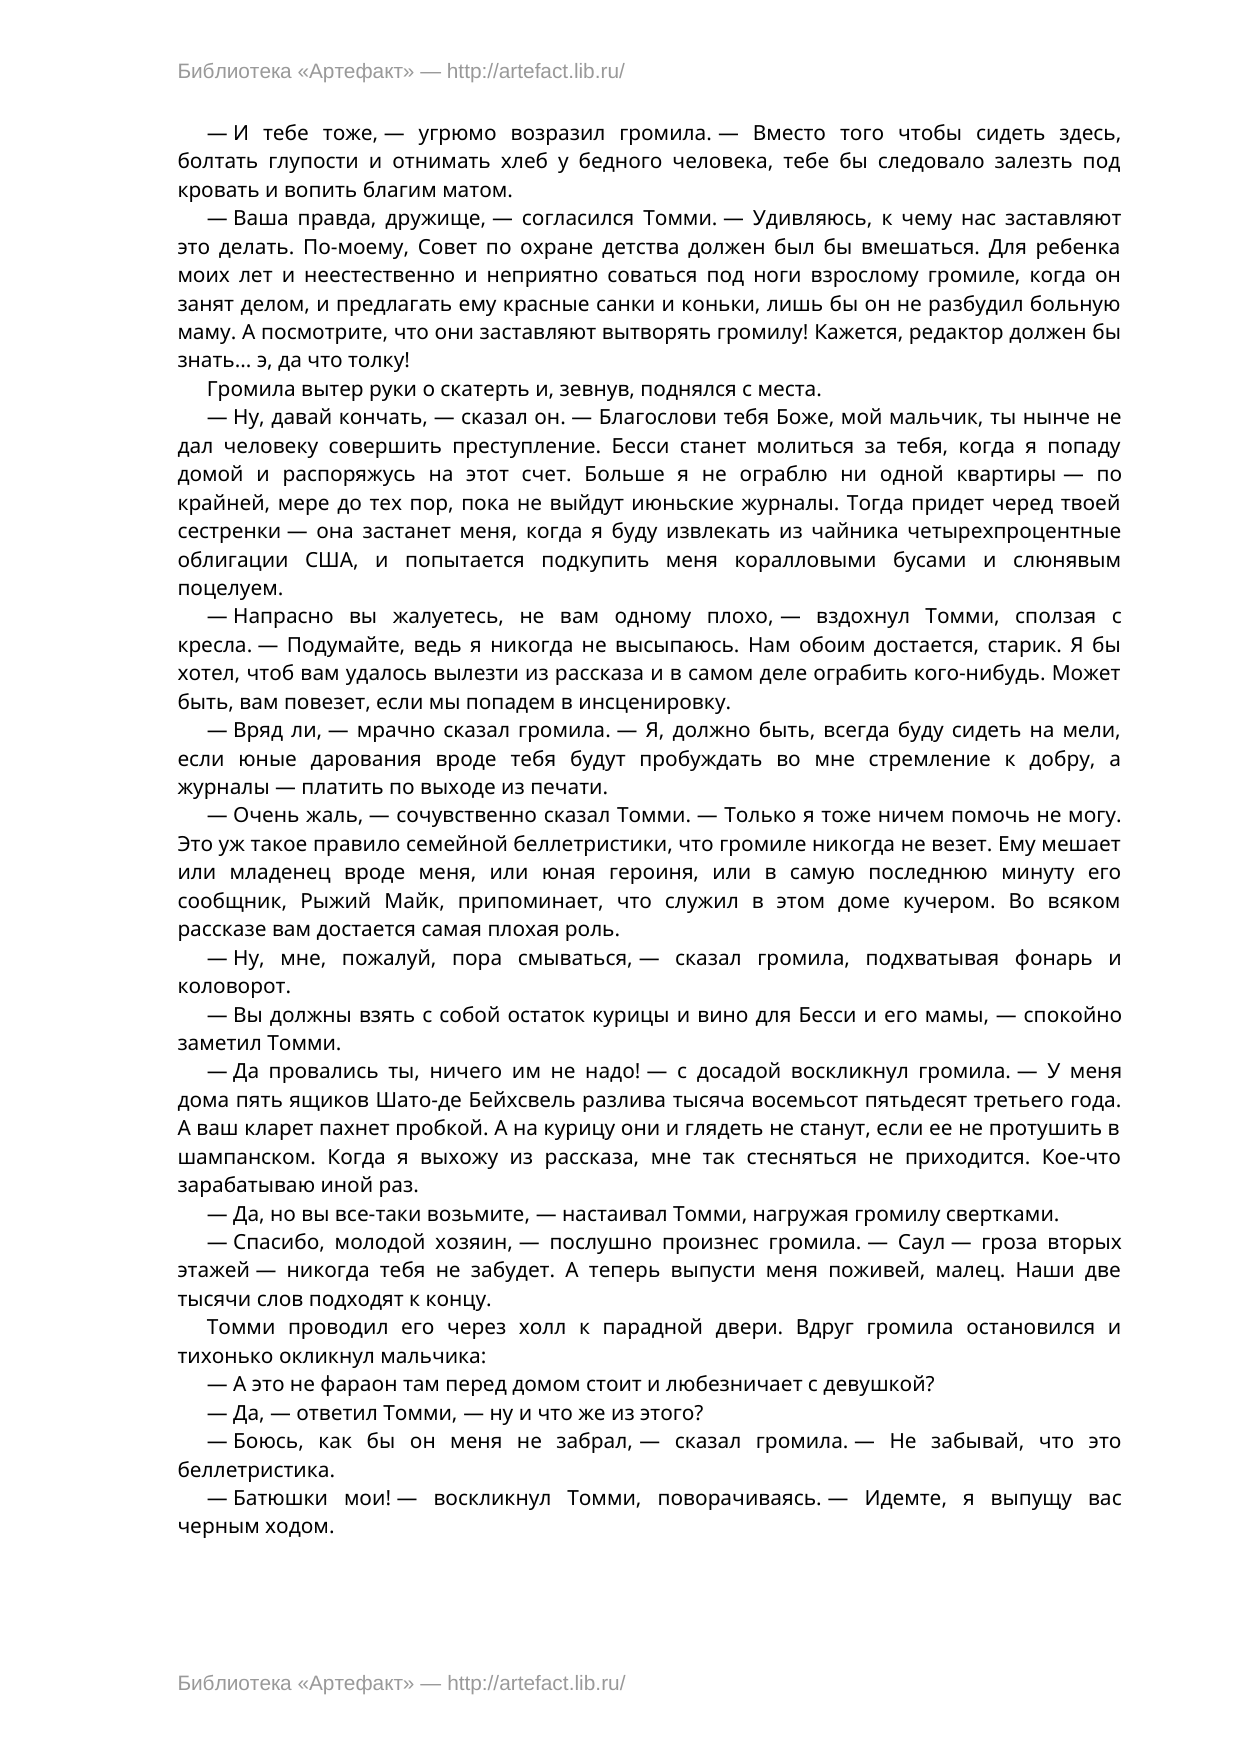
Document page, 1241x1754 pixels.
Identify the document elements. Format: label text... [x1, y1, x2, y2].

text — А это не фараон там перед домом стоит и любезничает с девушкой? [177, 1369, 1122, 1398]
text — Ваша правда, дружище, — согласился Томми. — Удивляюсь, к чему нас заставляют это делать. По-моему, Совет по охране детства должен был бы вмешаться. Для ребенка моих лет и неестественно и неприятно соваться под ноги взрослому громиле, когда он занят делом, и предлагать ему красные санки и коньки, лишь бы он не разбудил больную маму. А посмотрите, что они заставляют вытворять громилу! Кажется, редактор должен бы знать... э, да что толку! [177, 203, 1122, 374]
text — Вы должны взять с собой остаток курицы и вино для Бесси и его мамы, — спокойно заметил Томми. [177, 1000, 1122, 1057]
text — Спасибо, молодой хозяин, — послушно произнес громила. — Саул — гроза вторых этажей — никогда тебя не забудет. А теперь выпусти меня поживей, малец. Наши две тысячи слов подходят к концу. [177, 1227, 1122, 1312]
text — Ну, давай кончать, — сказал он. — Благослови тебя Боже, мой мальчик, ты нынче не дал человеку совершить преступление. Бесси станет молиться за тебя, когда я попаду домой и распоряжусь на этот счет. Больше я не ограблю ни одной квартиры — по крайней, мере до тех пор, пока не выйдут июньские журналы. Тогда придет черед твоей сестренки — она застанет меня, когда я буду извлекать из чайника четырехпроцентные облигации США, и попытается подкупить меня коралловыми бусами и слюнявым поцелуем. [177, 402, 1122, 602]
text — Да провались ты, ничего им не надо! — с досадой воскликнул громила. — У меня дома пять ящиков Шато-де Бейхсвель разлива тысяча восемьсот пятьдесят третьего года. А ваш кларет пахнет пробкой. А на курицу они и глядеть не станут, если ее не протушить в шампанском. Когда я выхожу из рассказа, мне так стесняться не приходится. Кое-что зарабатываю иной раз. [177, 1057, 1122, 1199]
text Томми проводил его через холл к парадной двери. Вдруг громила остановился и тихонько окликнул мальчика: [177, 1312, 1122, 1369]
text — Батюшки мои! — воскликнул Томми, поворачиваясь. — Идемте, я выпущу вас черным ходом. [177, 1483, 1122, 1540]
text — Ну, мне, пожалуй, пора смываться, — сказал громила, подхватывая фонарь и коловорот. [177, 943, 1122, 1000]
text — И тебе тоже, — угрюмо возразил громила. — Вместо того чтобы сидеть здесь, болтать глупости и отнимать хлеб у бедного человека, тебе бы следовало залезть под кровать и вопить благим матом. [177, 118, 1122, 203]
text — Да, — ответил Томми, — ну и что же из этого? [177, 1398, 1122, 1426]
text — Вряд ли, — мрачно сказал громила. — Я, должно быть, всегда буду сидеть на мели, если юные дарования вроде тебя будут пробуждать во мне стремление к добру, а журналы — платить по выходе из печати. [177, 715, 1122, 801]
text — Очень жаль, — сочувственно сказал Томми. — Только я тоже ничем помочь не могу. Это уж такое правило семейной беллетристики, что громиле никогда не везет. Ему мешает или младенец вроде меня, или юная героиня, или в самую последнюю минуту его сообщник, Рыжий Майк, припоминает, что служил в этом доме кучером. Во всяком рассказе вам достается самая плохая роль. [177, 801, 1122, 943]
text — Да, но вы все-таки возьмите, — настаивал Томми, нагружая громилу свертками. [177, 1199, 1122, 1227]
text — Боюсь, как бы он меня не забрал, — сказал громила. — Не забывай, что это беллетристика. [177, 1426, 1122, 1483]
text — Напрасно вы жалуетесь, не вам одному плохо, — вздохнул Томми, сползая с кресла. — Подумайте, ведь я никогда не высыпаюсь. Нам обоим достается, старик. Я бы хотел, чтоб вам удалось вылезти из рассказа и в самом деле ограбить кого-нибудь. Может быть, вам повезет, если мы попадем в инсценировку. [177, 602, 1122, 715]
text Громила вытер руки о скатерть и, зевнув, поднялся с места. [177, 374, 1122, 402]
